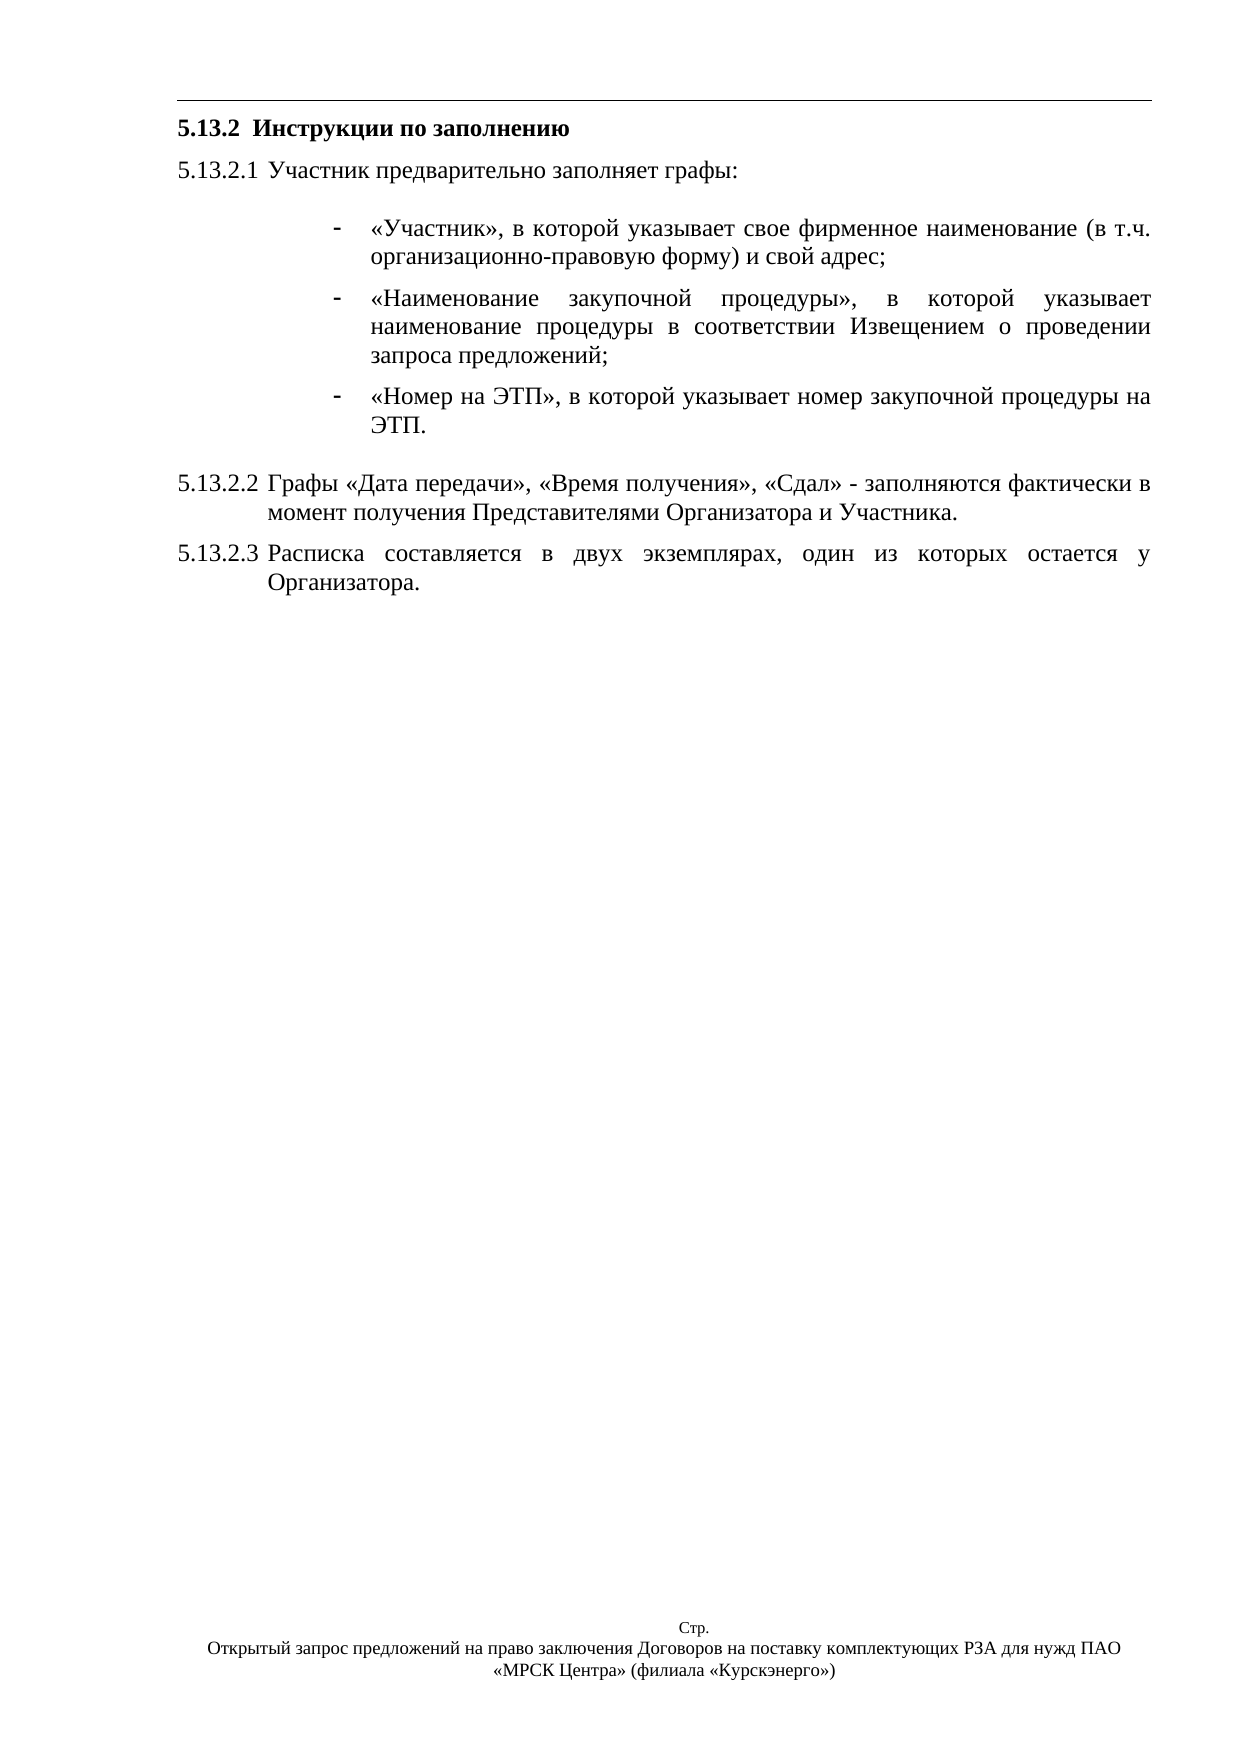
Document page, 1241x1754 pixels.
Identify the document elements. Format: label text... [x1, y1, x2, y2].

list «Наименование закупочной процедуры», в которой указывает наименование процедуры в соответствии Извещением о проведении запроса предложений; [333, 283, 1152, 369]
list Расписка составляется в двух экземплярах, один из которых остается у Организатора. [177, 538, 1152, 596]
list «Номер на ЭТП», в которой указывает номер закупочной процедуры на ЭТП. [333, 381, 1152, 439]
list «Участник», в которой указывает свое фирменное наименование (в т.ч. организационно-правовую форму) и свой адрес; [333, 213, 1152, 270]
list Графы «Дата передачи», «Время получения», «Сдал» - заполняются фактически в момент получения Представителями Организатора и Участника. [177, 468, 1152, 526]
subtitle Инструкции по заполнению [177, 113, 1152, 142]
list Участник предварительно заполняет графы: [177, 155, 1152, 183]
